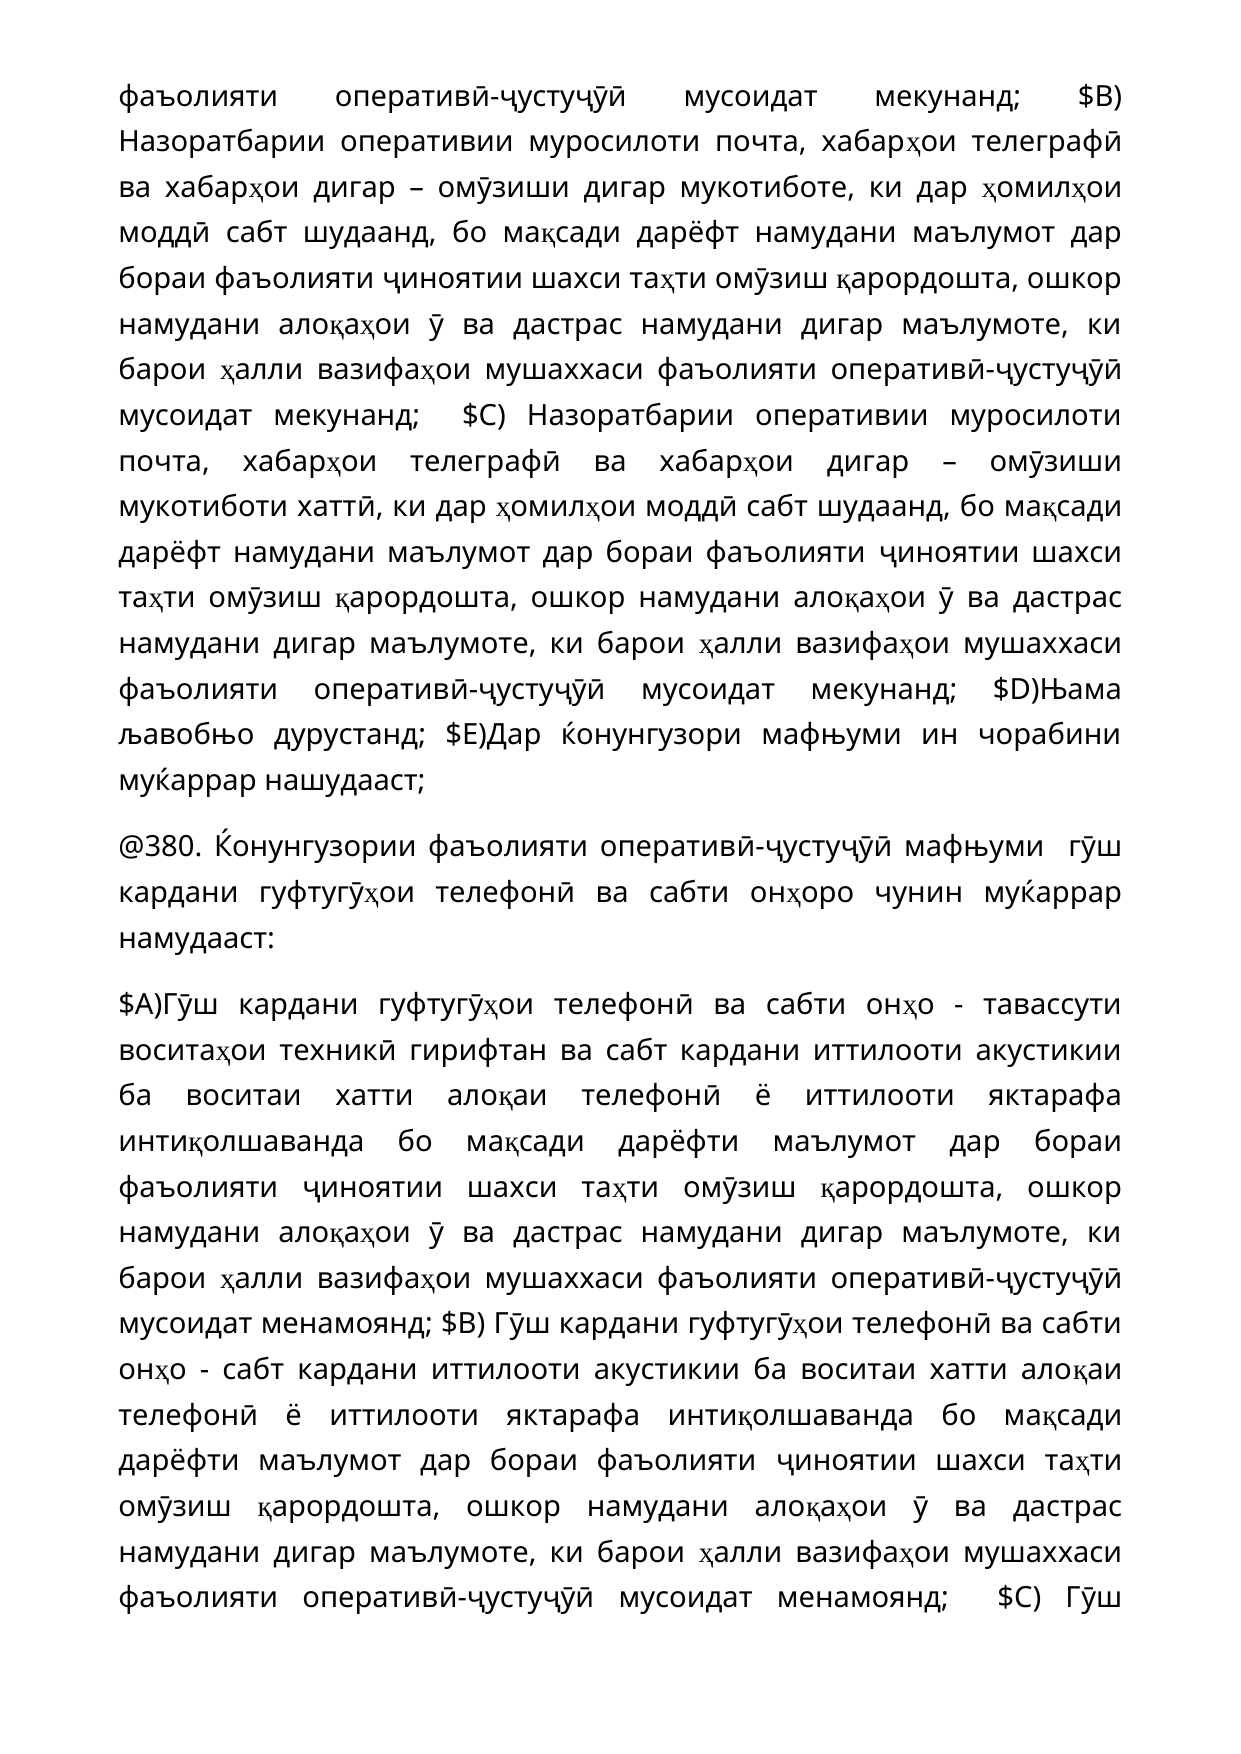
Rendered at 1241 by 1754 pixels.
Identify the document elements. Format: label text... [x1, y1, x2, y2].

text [118, 983, 1122, 1616]
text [118, 75, 1122, 799]
text @380. Ќонунгузории фаъолияти оперативӣ-ҷустуҷӯӣ мафњуми гӯш кардани гуфтугӯҳои телефонӣ ва сабти онҳоро чунин муќаррар намудааст: [118, 826, 1122, 957]
